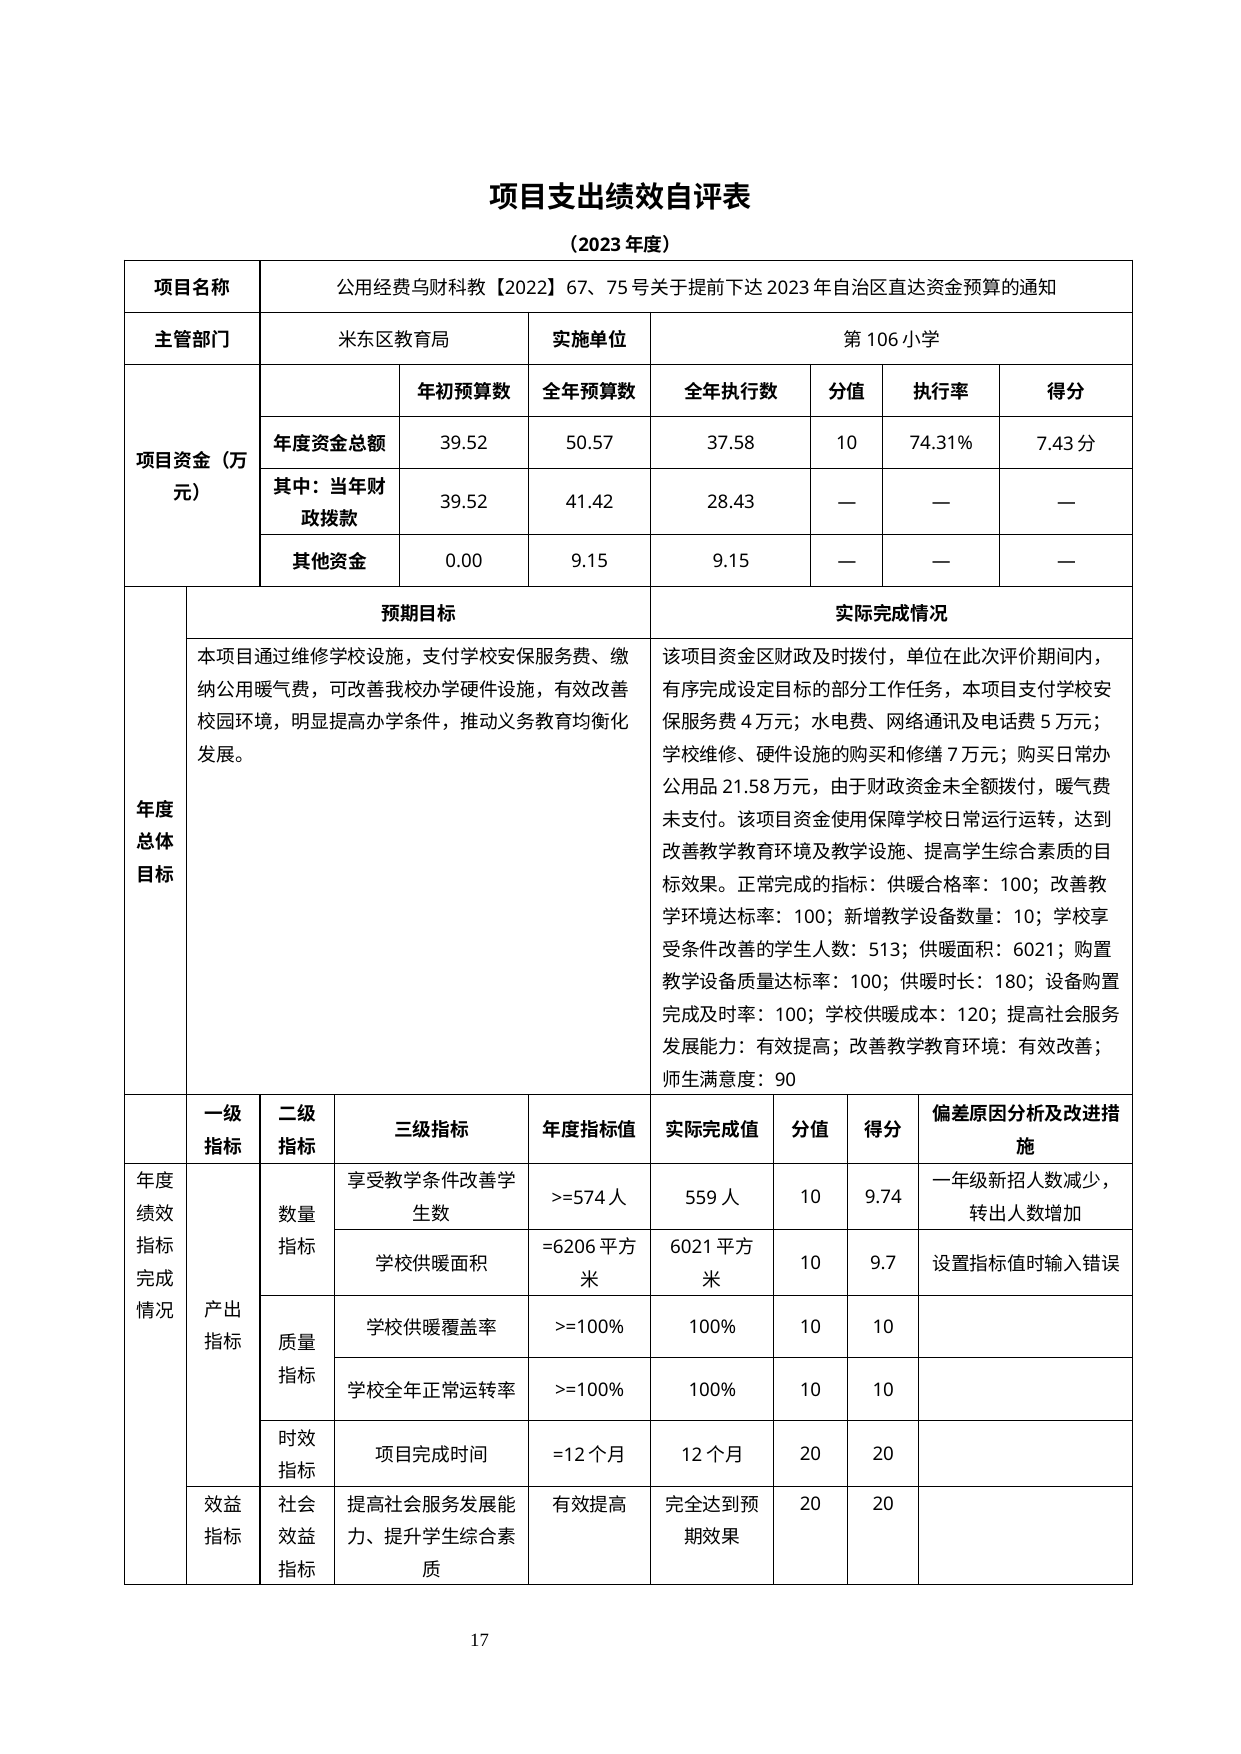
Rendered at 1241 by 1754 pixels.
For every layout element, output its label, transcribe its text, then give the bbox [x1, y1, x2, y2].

table_cell — [1000, 535, 1132, 586]
table_cell 10 [774, 1358, 847, 1419]
table_cell 项目完成时间 [335, 1421, 528, 1486]
table_cell 本项目通过维修学校设施，支付学校安保服务费、缴纳公用暖气费，可改善我校办学硬件设施，有效改善校园环境，明显提高办学条件，推动义务教育均衡化发展。 [187, 639, 650, 1094]
table_cell 享受教学条件改善学生数 [335, 1164, 528, 1228]
table_cell 项目资金（万元） [125, 365, 259, 586]
table_cell 执行率 [883, 365, 999, 416]
table_header 项目名称 [125, 261, 259, 312]
table_cell 主管部门 [125, 313, 259, 364]
table_cell 提高社会服务发展能力、提升学生综合素质 [335, 1487, 528, 1584]
table_cell 设置指标值时输入错误 [919, 1230, 1132, 1294]
table_cell 一年级新招人数减少，转出人数增加 [919, 1164, 1132, 1228]
table_cell 年初预算数 [400, 365, 528, 416]
table_cell 年度绩效指标完成情况 [125, 1164, 186, 1584]
table_cell — [811, 535, 882, 586]
table_cell 20 [848, 1487, 918, 1584]
table_cell 12个月 [651, 1421, 773, 1486]
table_cell 39.52 [400, 469, 528, 534]
table_cell 效益指标 [187, 1487, 259, 1584]
table_cell [261, 365, 399, 416]
table_cell =12个月 [529, 1421, 650, 1486]
table_cell 10 [774, 1164, 847, 1228]
table_cell 9.15 [651, 535, 810, 586]
table_cell 实施单位 [529, 313, 650, 364]
table_cell 三级指标 [335, 1095, 528, 1162]
table_cell [919, 1358, 1132, 1419]
text （2023年度） [187, 227, 1053, 259]
table_cell 28.43 [651, 469, 810, 534]
table_cell 产出指标 [187, 1164, 259, 1486]
table_cell 实际完成值 [651, 1095, 773, 1162]
table_header 公用经费乌财科教【2022】67、75号关于提前下达2023年自治区直达资金预算的通知 [261, 261, 1132, 312]
table_cell 20 [774, 1487, 847, 1584]
table_cell 74.31% [883, 417, 999, 468]
table_cell 20 [848, 1421, 918, 1486]
table_cell 100% [651, 1296, 773, 1357]
table_cell 10 [811, 417, 882, 468]
table_cell 社会效益指标 [261, 1487, 334, 1584]
table_cell 39.52 [400, 417, 528, 468]
table_cell 年度资金总额 [261, 417, 399, 468]
table_cell 得分 [1000, 365, 1132, 416]
table_cell 全年执行数 [651, 365, 810, 416]
table_cell 学校全年正常运转率 [335, 1358, 528, 1419]
table_cell >=100% [529, 1296, 650, 1357]
table_cell 质量指标 [261, 1296, 334, 1419]
table_cell 9.15 [529, 535, 650, 586]
table_cell 一级指标 [187, 1095, 259, 1162]
table_cell >=100% [529, 1358, 650, 1419]
table_cell 9.74 [848, 1164, 918, 1228]
table_cell 偏差原因分析及改进措施 [919, 1095, 1132, 1162]
table_cell — [883, 469, 999, 534]
table_cell =6206平方米 [529, 1230, 650, 1294]
table_cell 6021平方米 [651, 1230, 773, 1294]
table_cell 第106小学 [651, 313, 1132, 364]
table_cell 得分 [848, 1095, 918, 1162]
table_cell 二级指标 [261, 1095, 334, 1162]
table_cell >=574人 [529, 1164, 650, 1228]
table_cell — [883, 535, 999, 586]
table_cell [919, 1421, 1132, 1486]
table_cell 学校供暖覆盖率 [335, 1296, 528, 1357]
table_cell — [811, 469, 882, 534]
table_cell [125, 1095, 186, 1162]
table_cell 10 [774, 1230, 847, 1294]
table_cell 9.7 [848, 1230, 918, 1294]
table_cell 米东区教育局 [261, 313, 528, 364]
table_cell 其中：当年财政拨款 [261, 469, 399, 534]
table_cell 10 [848, 1296, 918, 1357]
table_cell 10 [774, 1296, 847, 1357]
table_cell 有效提高 [529, 1487, 650, 1584]
table_cell [919, 1296, 1132, 1357]
table_cell 数量指标 [261, 1164, 334, 1294]
table_cell 分值 [811, 365, 882, 416]
table_cell 7.43分 [1000, 417, 1132, 468]
table_cell 分值 [774, 1095, 847, 1162]
table_cell 100% [651, 1358, 773, 1419]
table_cell 全年预算数 [529, 365, 650, 416]
table_cell — [1000, 469, 1132, 534]
table_cell 学校供暖面积 [335, 1230, 528, 1294]
table_cell 20 [774, 1421, 847, 1486]
table_cell 50.57 [529, 417, 650, 468]
text 项目支出绩效自评表 [187, 162, 1053, 227]
table_cell 559人 [651, 1164, 773, 1228]
table_cell 年度指标值 [529, 1095, 650, 1162]
table_cell 该项目资金区财政及时拨付，单位在此次评价期间内，有序完成设定目标的部分工作任务，本项目支付学校安保服务费4万元；水电费、网络通讯及电话费5万元；学校维修、硬件设施的购买和修缮7万元；购买日常办公用品21.58万元，由于财政资金未全额拨付，暖气费未支付。该项目资金使用保障学校日常运行运转，达到改善教学教育环境及教学设施、提高学生综合素质的目标效果。正常完成的指标：供暖合格率：100；改善教学环境达标率：100；新增教学设备数量：10；学校享受条件改善的学生人数：513；供暖面积：6021；购置教学设备质量达标率：100；供暖时长：180；设备购置完成及时率：100；学校供暖成本：120；提高社会服务发展能力：有效提高；改善教学教育环境：有效改善；师生满意度：90 [651, 639, 1132, 1094]
table_cell 10 [848, 1358, 918, 1419]
table_cell 完全达到预期效果 [651, 1487, 773, 1584]
table_cell [919, 1487, 1132, 1584]
table_cell 实际完成情况 [651, 587, 1132, 638]
table_cell 其他资金 [261, 535, 399, 586]
table_cell 年度总体目标 [125, 587, 186, 1094]
table_cell 时效指标 [261, 1421, 334, 1486]
table_cell 41.42 [529, 469, 650, 534]
table_cell 37.58 [651, 417, 810, 468]
table_cell 0.00 [400, 535, 528, 586]
table_cell 预期目标 [187, 587, 650, 638]
